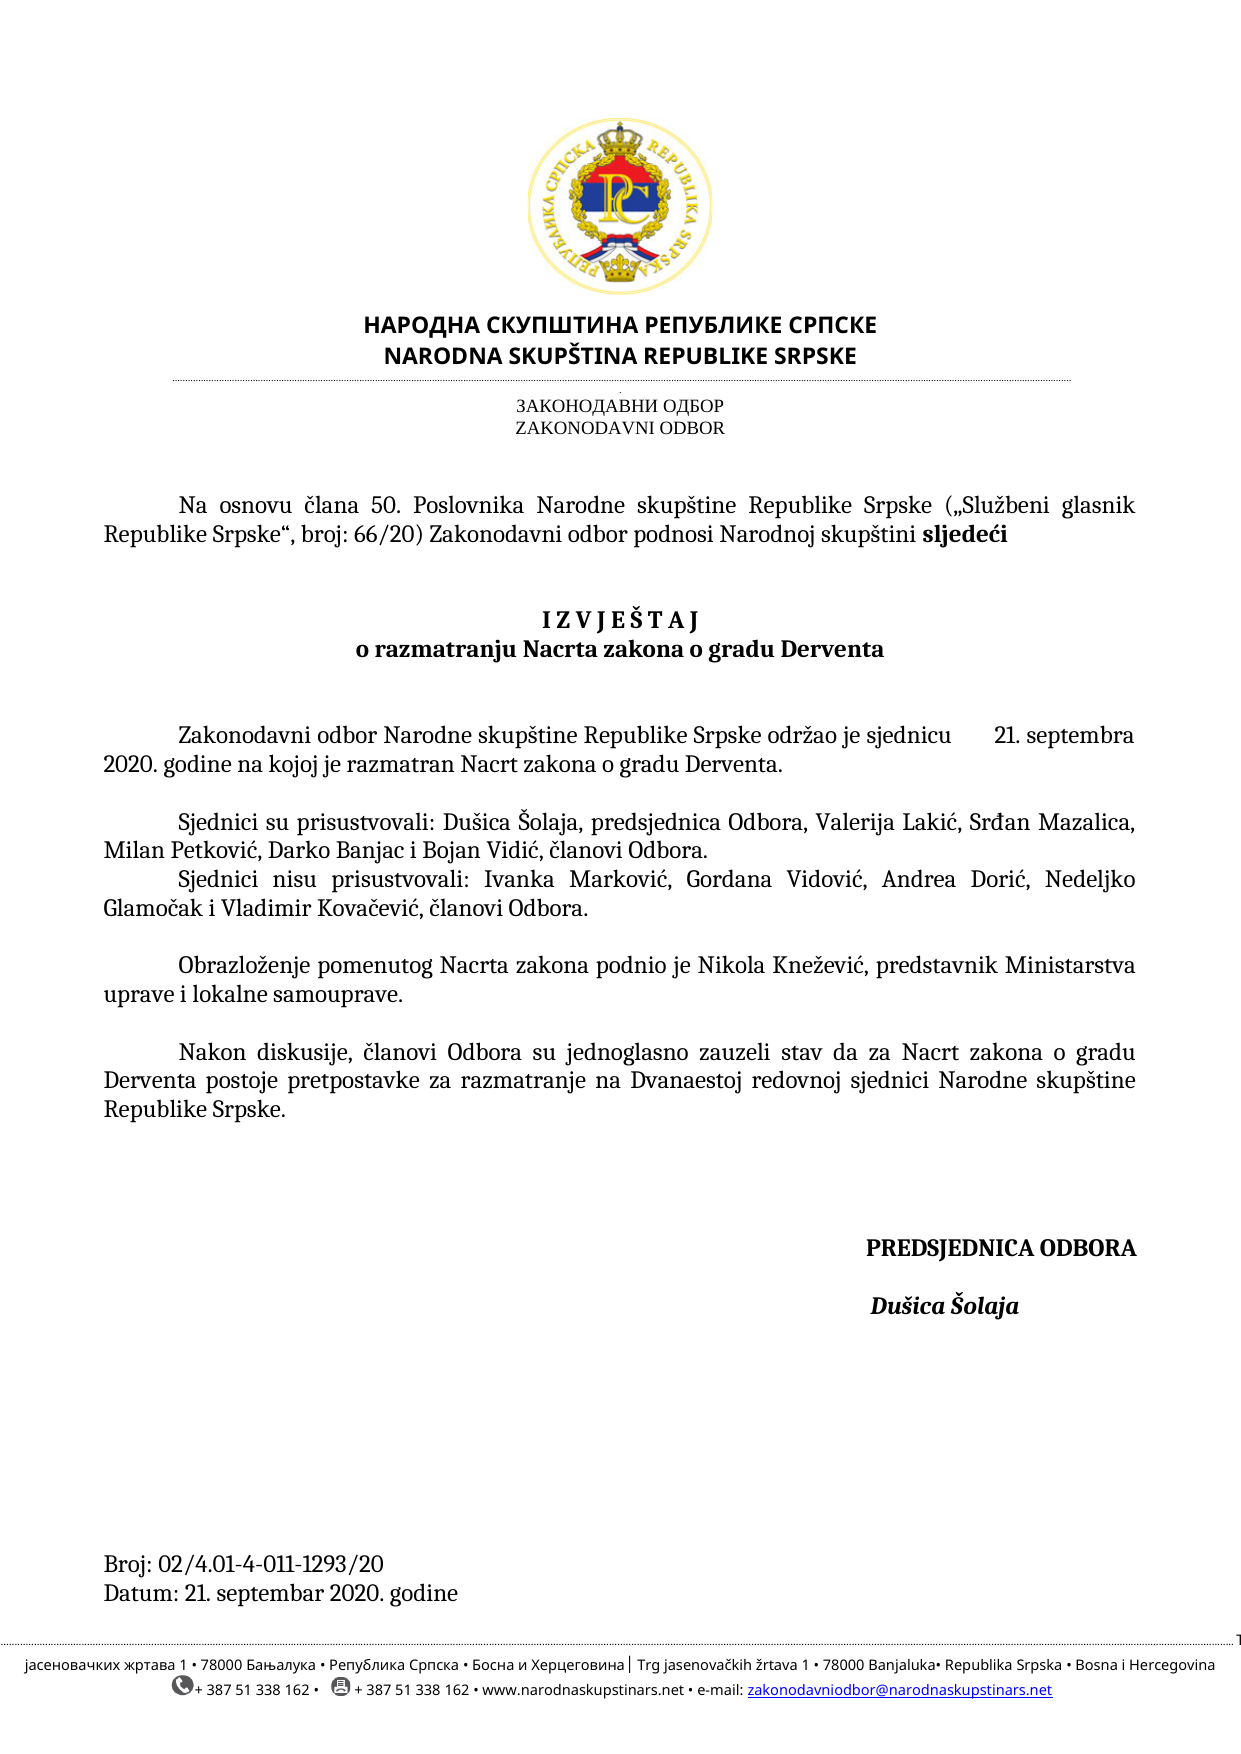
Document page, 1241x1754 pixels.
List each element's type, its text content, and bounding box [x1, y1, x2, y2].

text Zakonodavni odbor Narodne skupštine Republike Srpske održao je sjednicu 21. septembra 2020. godine na kojoj je razmatran Nacrt zakona o gradu Derventa. [103, 721, 1137, 779]
text Dušica Šolaja [103, 1292, 1137, 1320]
text Obrazloženje pomenutog Nacrta zakona podnio je Nikola Knežević, predstavnik Ministarstva uprave i lokalne samouprave. [103, 951, 1137, 1009]
text PREDSJEDNICA ODBORA [103, 1234, 1137, 1263]
text Sjednici su prisustvovali: Dušica Šolaja, predsjednica Odbora, Valerija Lakić, Srđan Mazalica, Milan Petković, Darko Banjac i Bojan Vidić, članovi Odbora. [103, 807, 1137, 865]
text o razmatranju Nacrta zakona o gradu Derventa [103, 635, 1137, 664]
text Nakon diskusije, članovi Odbora su jednoglasno zauzeli stav da za Nacrt zakona o gradu Derventa postoje pretpostavke za razmatranje na Dvanaestoj redovnoj sjednici Narodne skupštine Republike Srpske. [103, 1037, 1137, 1124]
text Na osnovu člana 50. Poslovnika Narodne skupštine Republike Srpske („Službeni glasnik Republike Srpske“, broj: 66/20) Zakonodavni odbor podnosi Narodnoj skupštini sljedeći [103, 491, 1137, 549]
text Broj: 02/4.01-4-011-1293/20 [103, 1550, 1137, 1579]
text Sjednici nisu prisustvovali: Ivanka Marković, Gordana Vidović, Andrea Dorić, Nedeljko Glamočak i Vladimir Kovačević, članovi Odbora. [103, 865, 1137, 922]
text Datum: 21. septembar 2020. godine [103, 1579, 1137, 1608]
text I Z V J E Š T A J [103, 606, 1137, 635]
